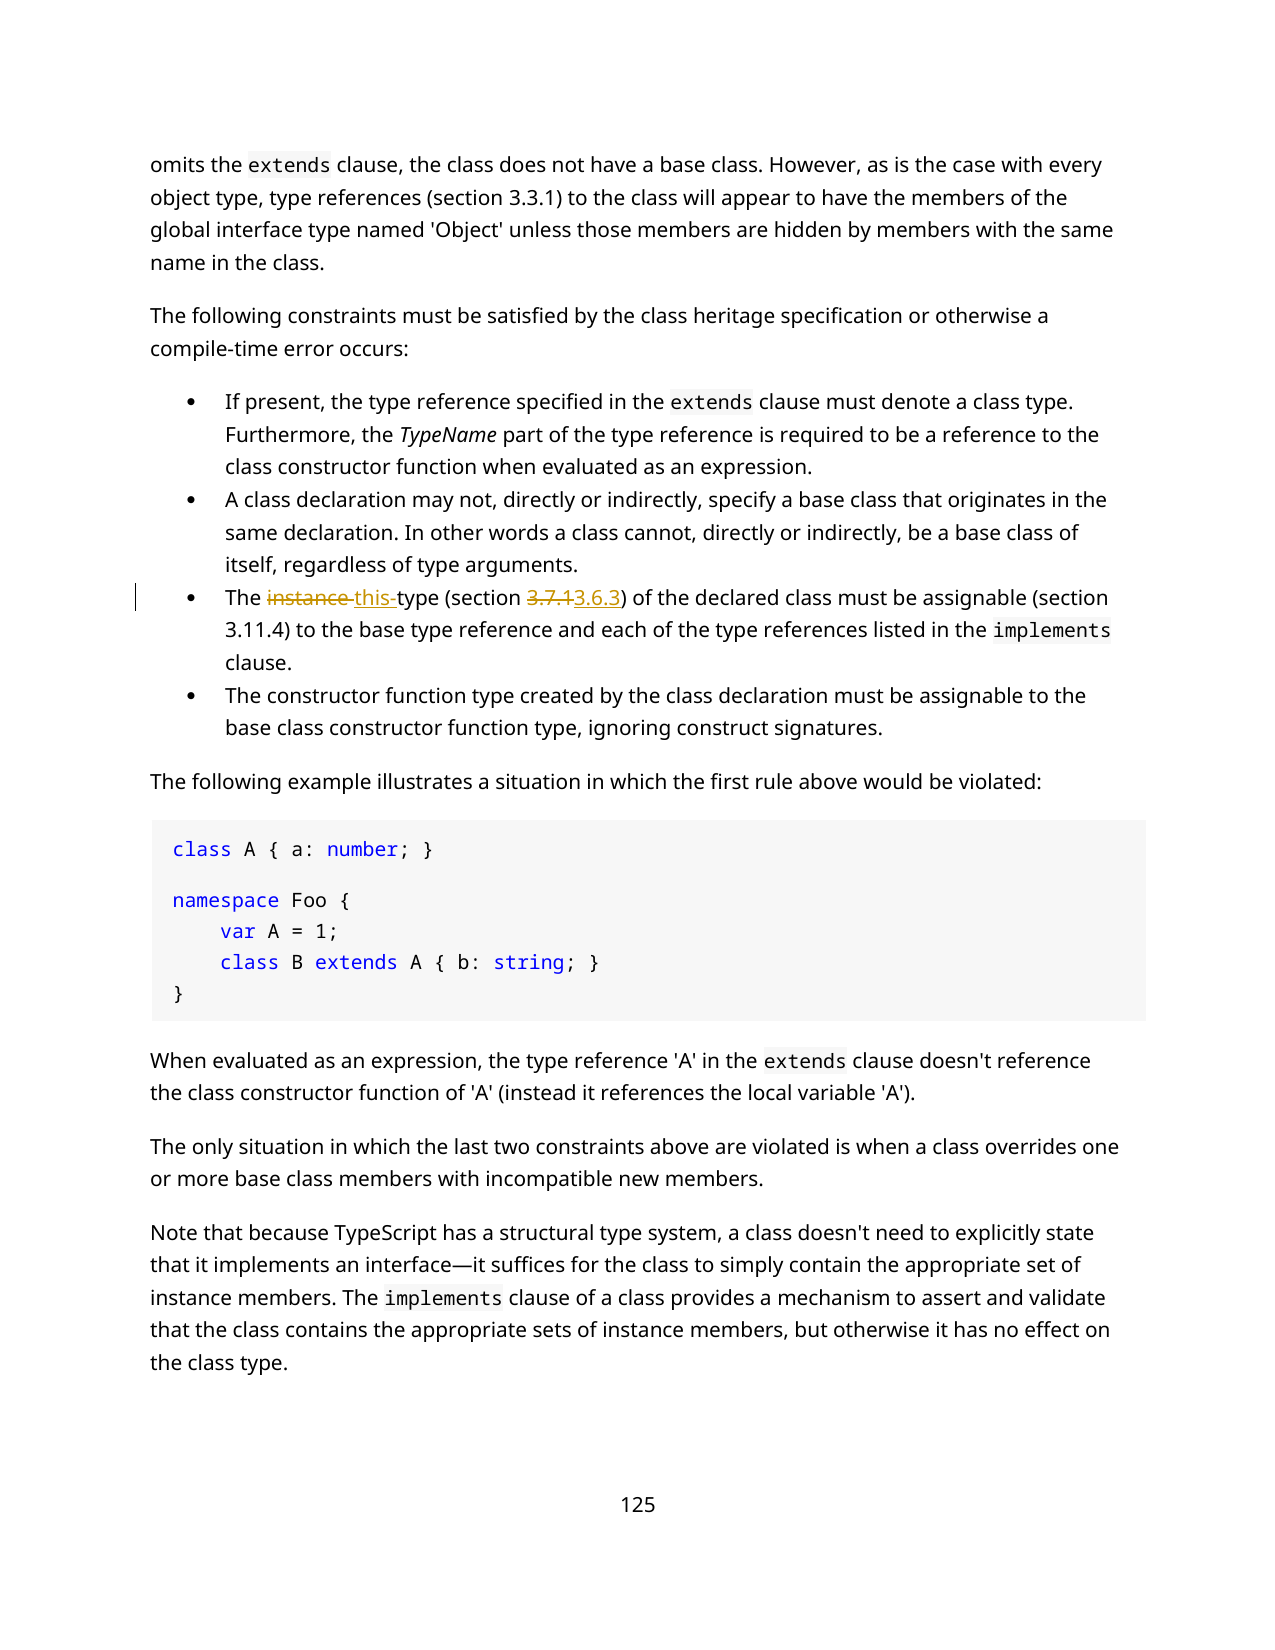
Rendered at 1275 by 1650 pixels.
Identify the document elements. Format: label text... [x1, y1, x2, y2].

text Note that because TypeScript has a structural type system, a class doesn't need to explicitly state that it implements an interface—it suffices for the class to simply contain the appropriate set of instance members. The implements clause of a class provides a mechanism to assert and validate that the class contains the appropriate sets of instance members, but otherwise it has no effect on the class type. [150, 1218, 1125, 1377]
list The type (section ) of the declared class must be assignable (section 3.11.4) to the base type reference and each of the type references listed in the implements clause. [187, 583, 1125, 677]
list If present, the type reference specified in the extends clause must denote a class type. Furthermore, the TypeName part of the type reference is required to be a reference to the class constructor function when evaluated as an expression. [187, 387, 1125, 481]
text class A { a: number; } [164, 833, 1133, 862]
text The following constraints must be satisfied by the class heritage specification or otherwise a compile-time error occurs: [150, 301, 1125, 362]
text The following example illustrates a situation in which the first rule above would be violated: [150, 767, 1125, 795]
text When evaluated as an expression, the type reference 'A' in the extends clause doesn't reference the class constructor function of 'A' (instead it references the local variable 'A'). [150, 1046, 1125, 1107]
text The only situation in which the last two constraints above are violated is when a class overrides one or more base class members with incompatible new members. [150, 1132, 1125, 1193]
list The constructor function type created by the class declaration must be assignable to the base class constructor function type, ignoring construct signatures. [187, 681, 1125, 742]
list A class declaration may not, directly or indirectly, specify a base class that originates in the same declaration. In other words a class cannot, directly or indirectly, be a base class of itself, regardless of type arguments. [187, 485, 1125, 579]
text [150, 150, 1125, 276]
text namespace Foo { var A = 1; class B extends A { b: string; } } [164, 872, 1133, 1008]
